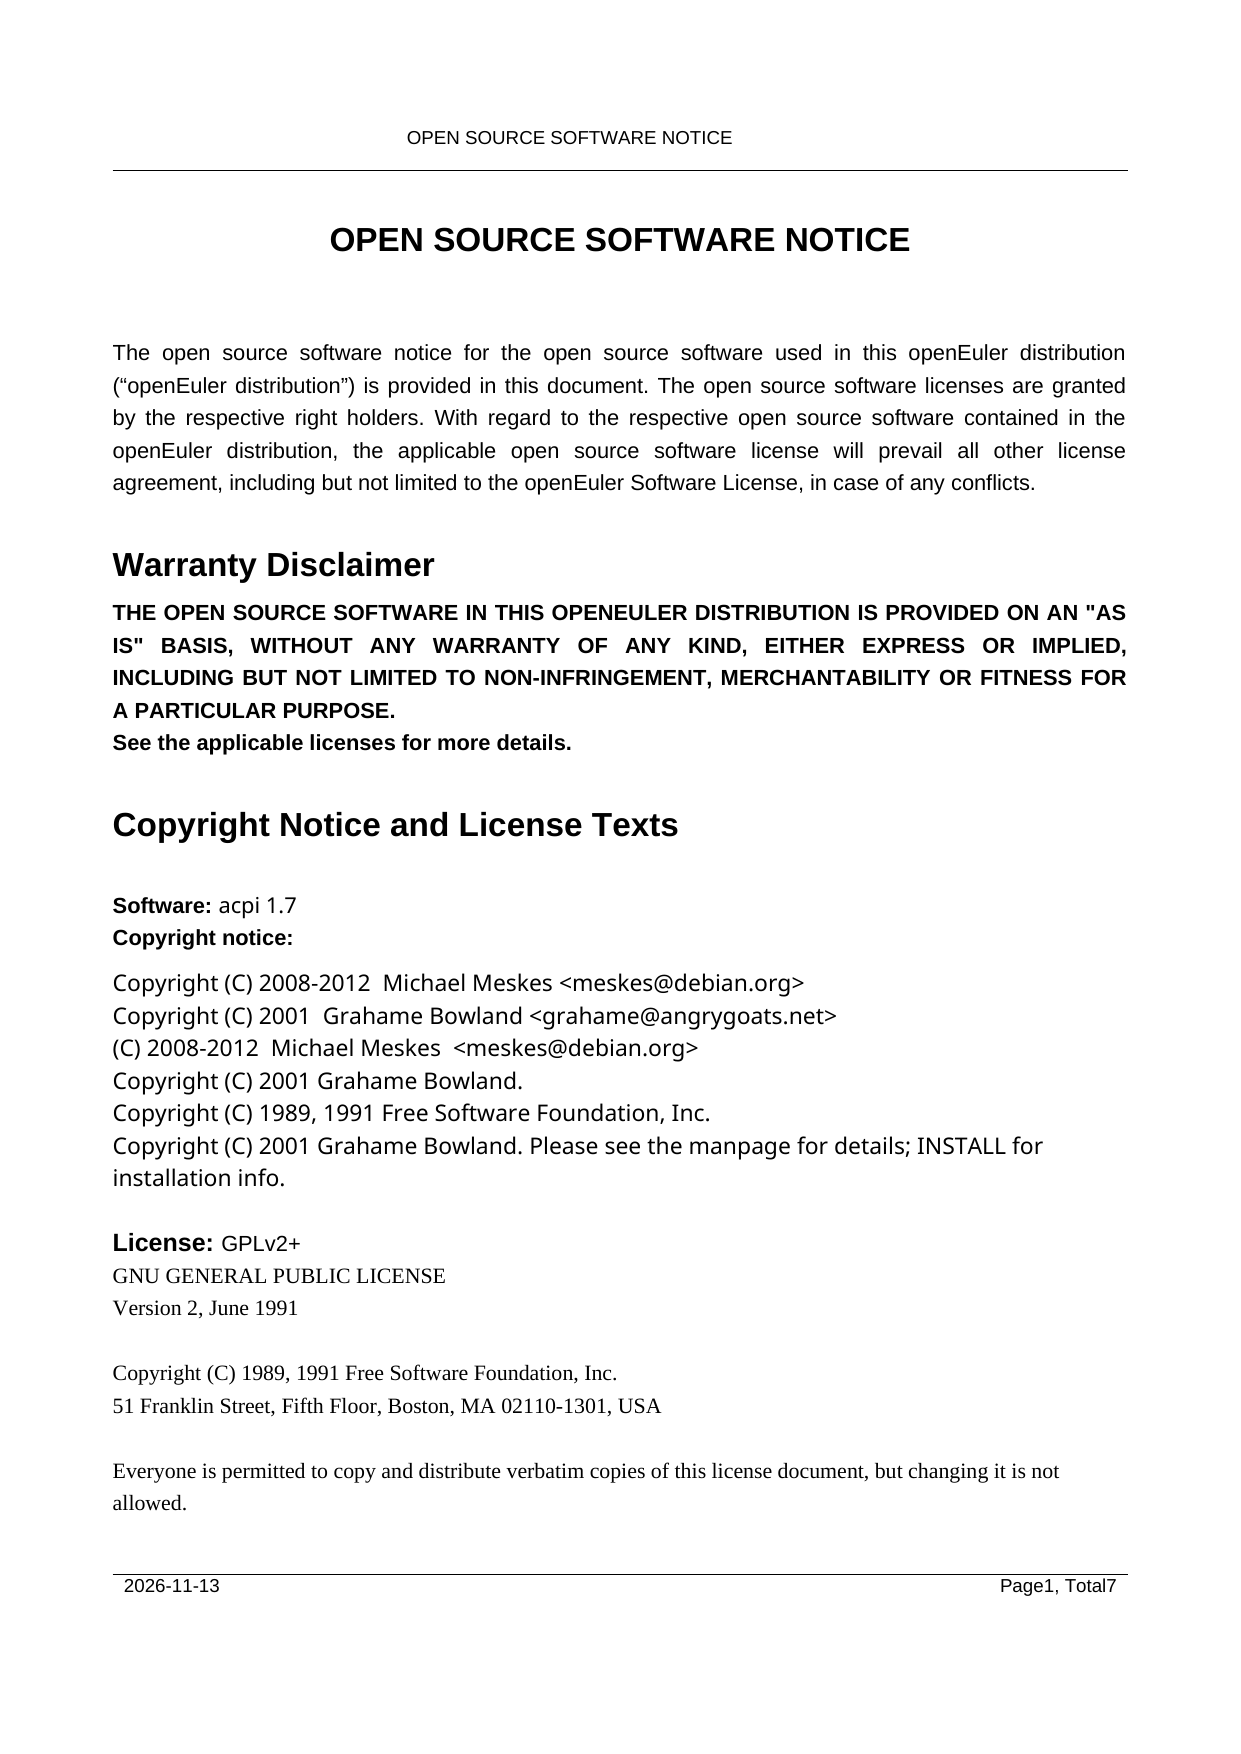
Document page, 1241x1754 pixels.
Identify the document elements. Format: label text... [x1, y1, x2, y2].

text Copyright Notice and License Texts [112, 791, 1128, 856]
title Software: acpi 1.7 [112, 889, 1128, 921]
text Warranty Disclaimer [112, 531, 1128, 596]
text The open source software notice for the open source software used in this openEuler distribution (“openEuler distribution”) is provided in this document. The open source software licenses are granted by the respective right holders. With regard to the respective open source software contained in the openEuler distribution, the applicable open source software license will prevail all other license agreement, including but not limited to the openEuler Software License, in case of any conflicts. [112, 336, 1128, 499]
text OPEN SOURCE SOFTWARE NOTICE [112, 206, 1128, 271]
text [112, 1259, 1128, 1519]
text Copyright (C) 2008-2012 Michael Meskes <meskes@debian.org> Copyright (C) 2001 Grahame Bowland <grahame@angrygoats.net> (C) 2008-2012 Michael Meskes <meskes@debian.org> Copyright (C) 2001 Grahame Bowland. Copyright (C) 1989, 1991 Free Software Foundation, Inc. Copyright (C) 2001 Grahame Bowland. Please see the manpage for details; INSTALL for installation info. [112, 966, 1128, 1226]
text Copyright notice: [112, 921, 1128, 954]
text THE OPEN SOURCE SOFTWARE IN THIS OPENEULER DISTRIBUTION IS PROVIDED ON AN "AS IS" BASIS, WITHOUT ANY WARRANTY OF ANY KIND, EITHER EXPRESS OR IMPLIED, INCLUDING BUT NOT LIMITED TO NON-INFRINGEMENT, MERCHANTABILITY OR FITNESS FOR A PARTICULAR PURPOSE. See the applicable licenses for more details. [112, 596, 1128, 759]
text License: GPLv2+ [112, 1226, 1128, 1259]
